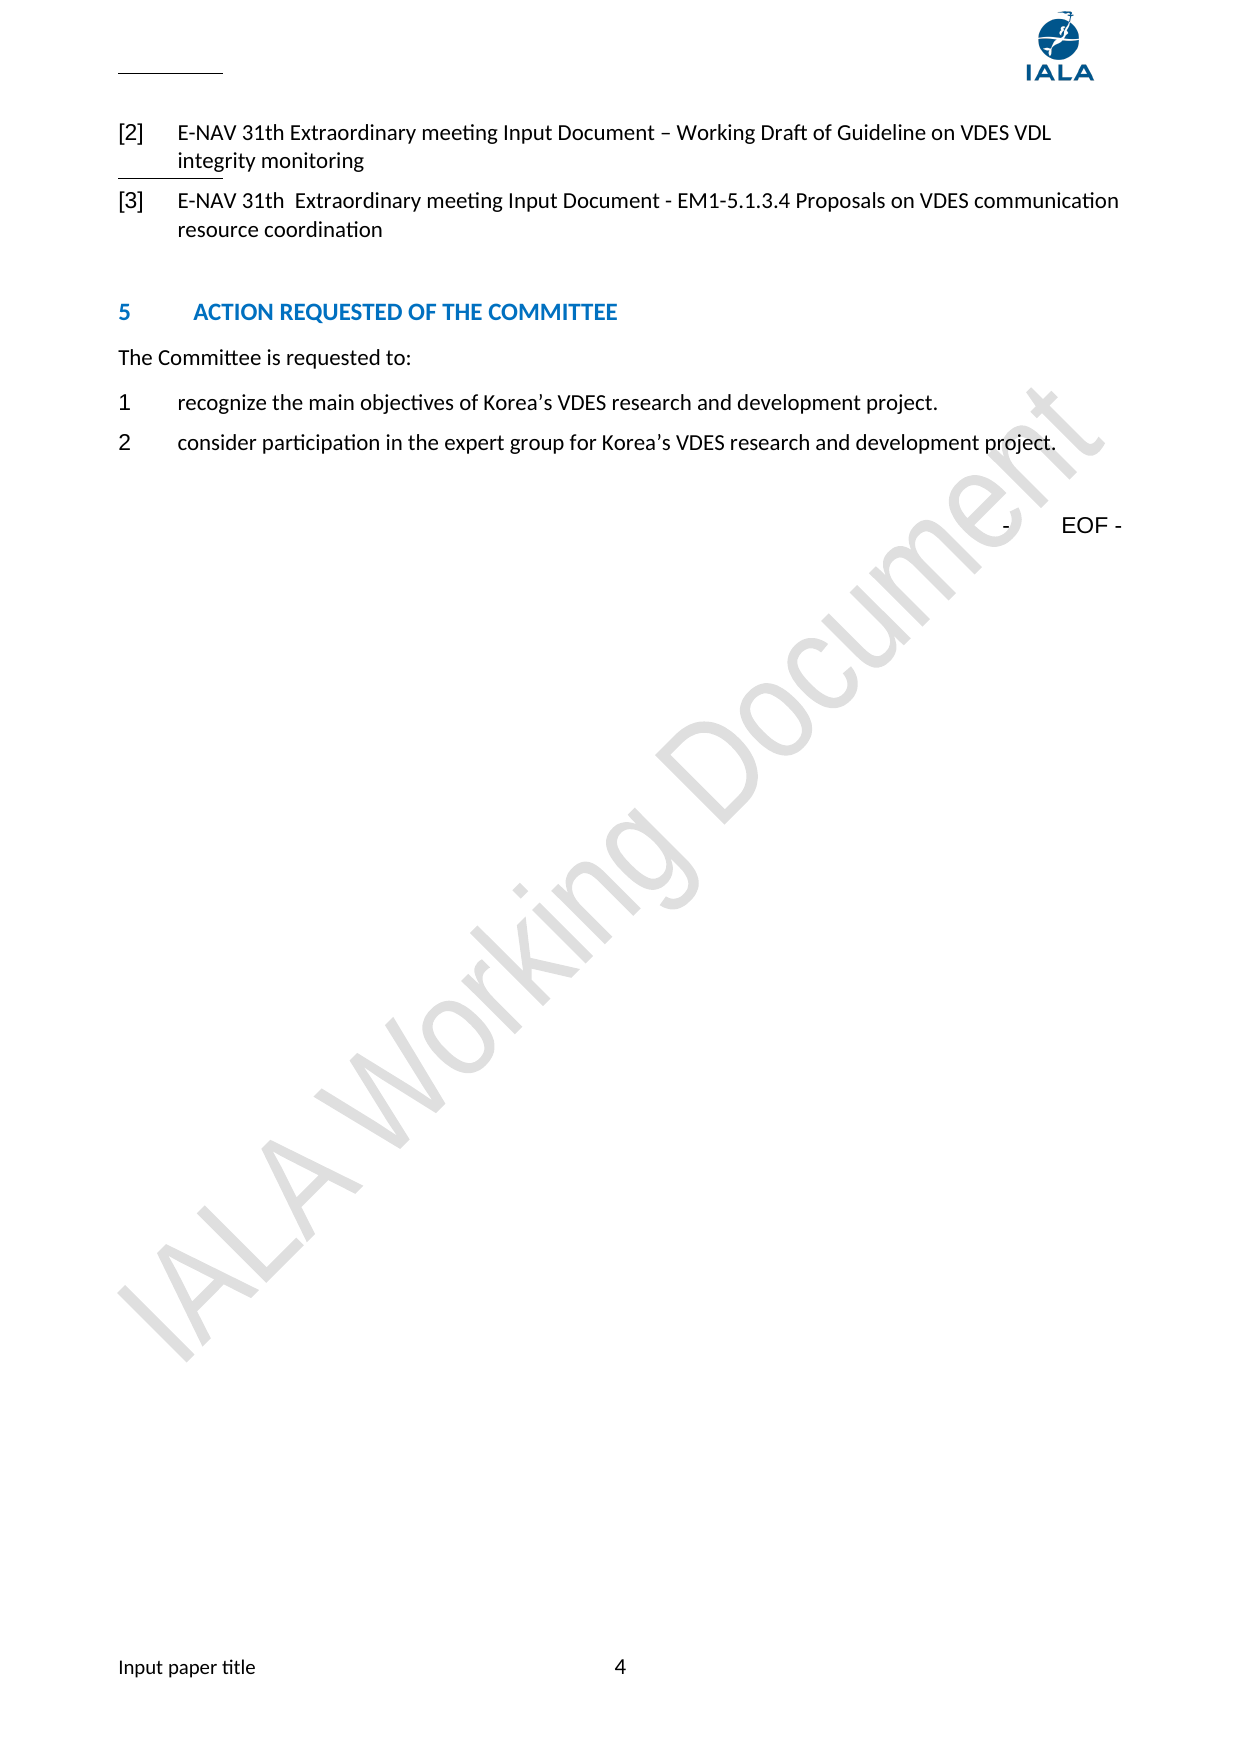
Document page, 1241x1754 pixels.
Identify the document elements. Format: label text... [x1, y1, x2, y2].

text EOF - [236, 512, 1122, 538]
list E-NAV 31th Extraordinary meeting Input Document - EM1-5.1.3.4 Proposals on VDES communication resource coordination [118, 187, 1122, 243]
list consider participation in the expert group for Korea’s VDES research and development project. [118, 428, 1122, 456]
text 5 ACTION REQUESTED OF THE COMMITTEE [118, 296, 1122, 326]
list recognize the main objectives of Korea’s VDES research and development project. [118, 388, 1122, 416]
text The Committee is requested to: [118, 343, 1122, 371]
picture [1011, 3, 1106, 96]
list E-NAV 31th Extraordinary meeting Input Document – Working Draft of Guideline on VDES VDL integrity monitoring [118, 118, 1122, 174]
